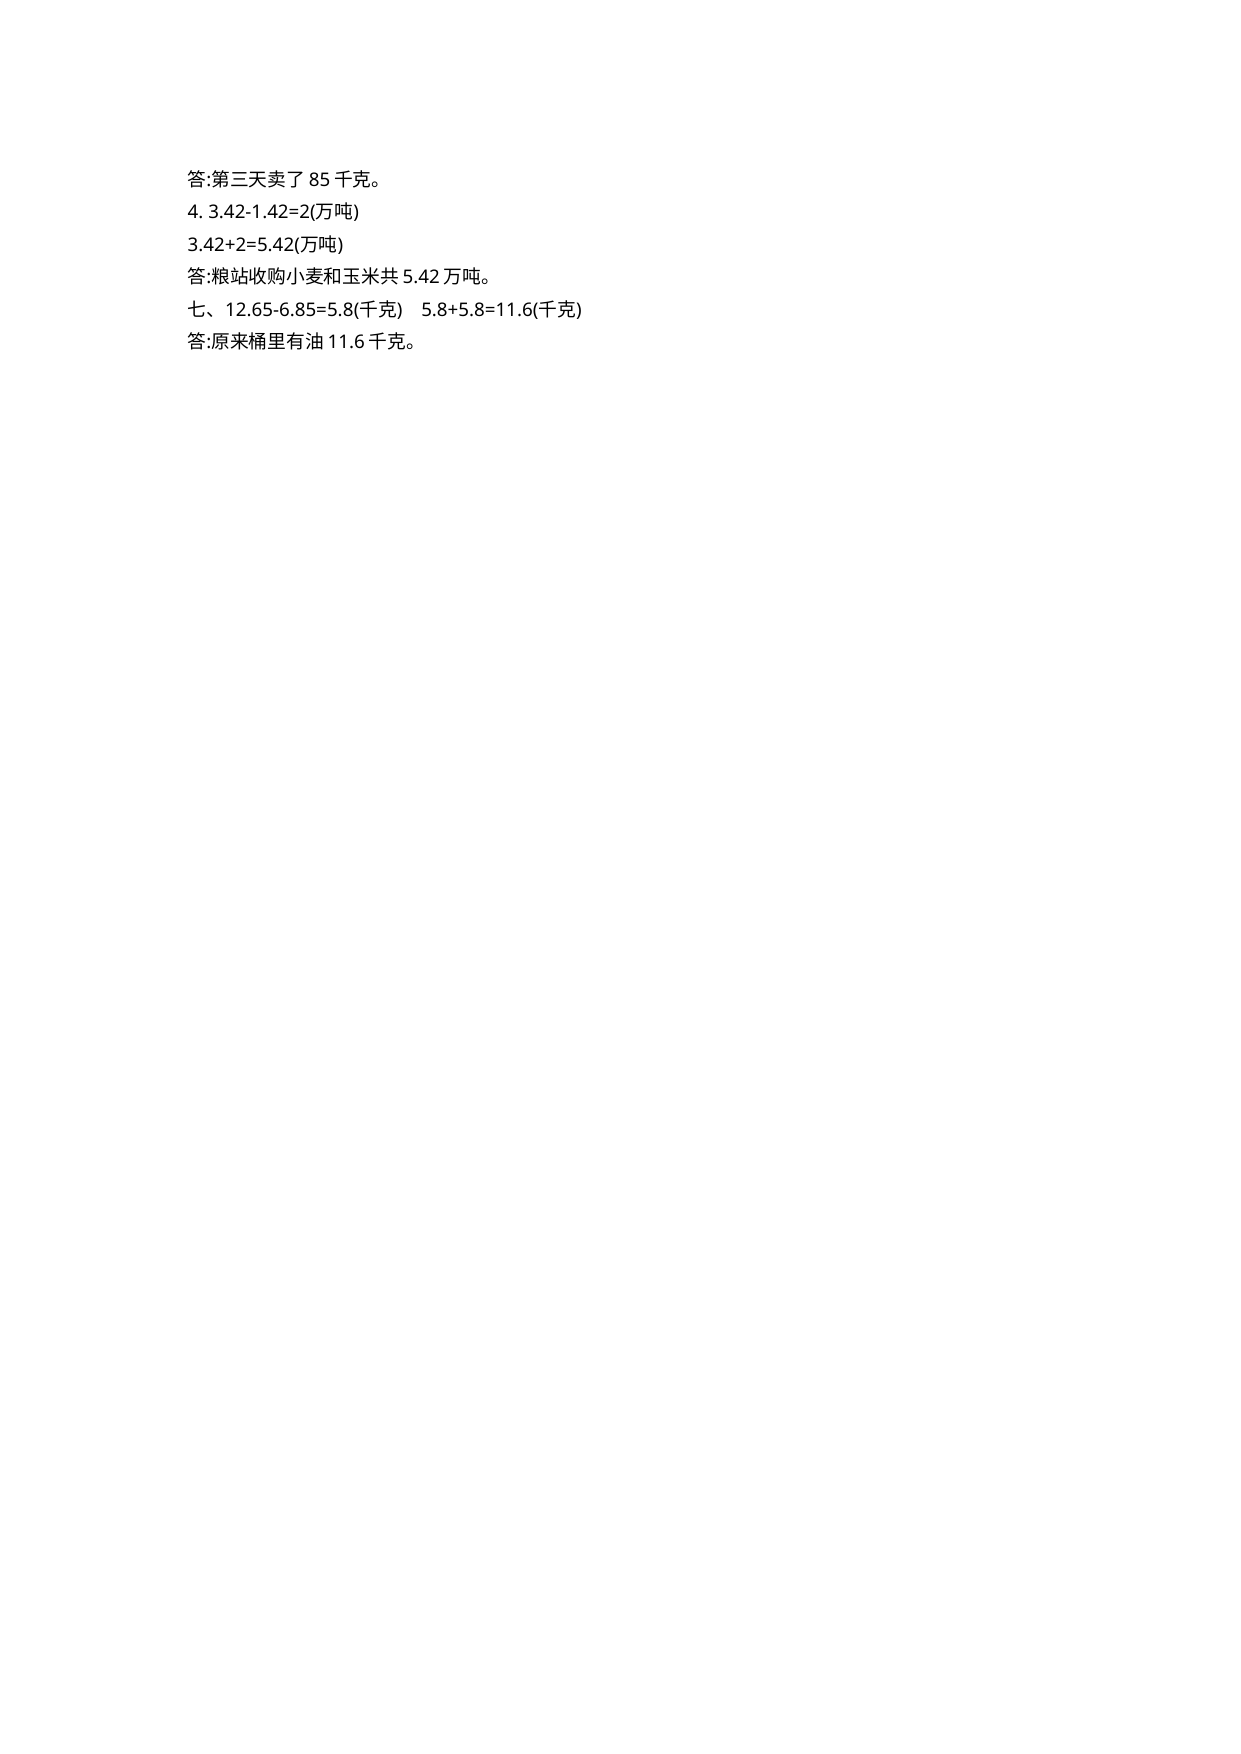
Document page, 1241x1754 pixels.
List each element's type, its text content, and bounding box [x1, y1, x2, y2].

text 答:粮站收购小麦和玉米共5.42万吨。 [187, 259, 1053, 292]
text 4. 3.42-1.42=2(万吨) [187, 194, 1053, 227]
text 七、12.65-6.85=5.8(千克) 5.8+5.8=11.6(千克) [187, 292, 1053, 324]
text 答:原来桶里有油11.6千克。 [187, 324, 1053, 357]
text 3.42+2=5.42(万吨) [187, 227, 1053, 259]
text 答:第三天卖了85千克。 [187, 162, 1053, 194]
